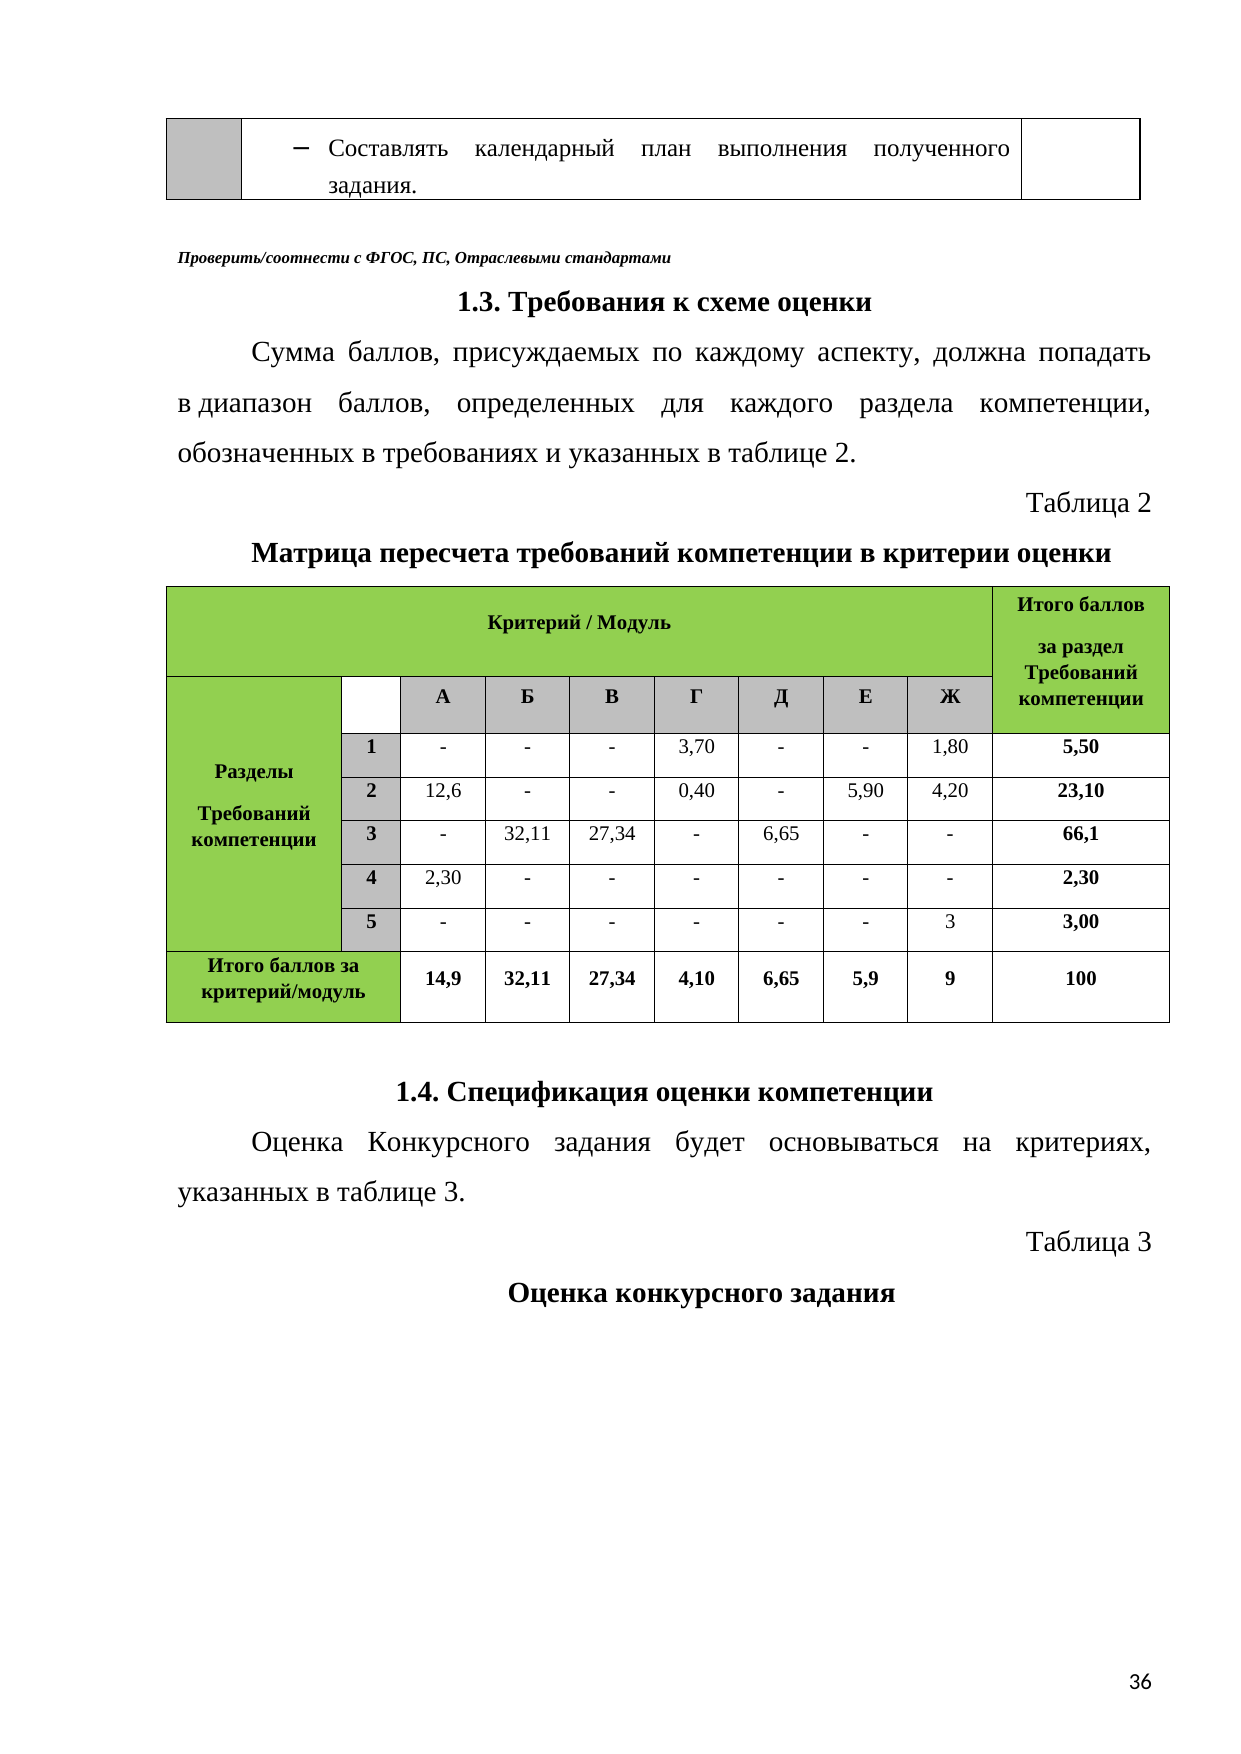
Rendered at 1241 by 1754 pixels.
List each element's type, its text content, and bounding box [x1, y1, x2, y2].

table_cell 6,65 [739, 821, 823, 864]
table_cell - [824, 734, 907, 777]
table_cell 4,20 [908, 778, 992, 820]
table_cell 23,10 [993, 778, 1169, 820]
table_cell - [739, 909, 823, 951]
table_cell 3,70 [655, 734, 738, 777]
table_cell - [486, 865, 569, 908]
table_cell 9 [908, 952, 992, 1022]
table_cell 4 [342, 865, 400, 908]
table_cell Е [824, 677, 907, 733]
table_cell - [739, 778, 823, 820]
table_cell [242, 119, 1021, 199]
table_cell 5,9 [824, 952, 907, 1022]
table_cell 27,34 [570, 821, 654, 864]
table_cell - [824, 821, 907, 864]
table_cell - [570, 909, 654, 951]
table_cell - [570, 734, 654, 777]
table_cell 32,11 [486, 821, 569, 864]
table_cell - [908, 821, 992, 864]
table_cell - [908, 865, 992, 908]
table_cell - [655, 909, 738, 951]
table_cell - [655, 865, 738, 908]
table_cell Ж [908, 677, 992, 733]
text Сумма баллов, присуждаемых по каждому аспекту, должна попадать в диапазон баллов, определенных для каждого раздела компетенции, обозначенных в требованиях и указанных в таблице 2. [177, 334, 1152, 468]
table_cell 1,80 [908, 734, 992, 777]
table_cell Д [739, 677, 823, 733]
table_cell 2,30 [401, 865, 485, 908]
text Оценка конкурсного задания [177, 1275, 1152, 1308]
table_cell - [824, 909, 907, 951]
table_cell А [401, 677, 485, 733]
table_cell 0,40 [655, 778, 738, 820]
table_cell Б [486, 677, 569, 733]
text Проверить/соотнести с ФГОС, ПС, Отраслевыми стандартами [177, 234, 1152, 267]
table_cell 100 [993, 952, 1169, 1022]
table_cell - [401, 909, 485, 951]
table_cell Г [655, 677, 738, 733]
text Оценка Конкурсного задания будет основываться на критериях, указанных в таблице 3. [177, 1124, 1152, 1208]
table_header Итого баллов за раздел Требований компетенции [993, 587, 1169, 733]
table_cell 6,65 [739, 952, 823, 1022]
text Таблица 3 [177, 1224, 1152, 1258]
table_cell - [401, 821, 485, 864]
table_cell 12,6 [401, 778, 485, 820]
table_cell - [401, 734, 485, 777]
table_cell Разделы Требований компетенции [167, 677, 341, 951]
table_cell 3 [908, 909, 992, 951]
table_cell 5,50 [993, 734, 1169, 777]
table_cell 5 [342, 909, 400, 951]
table_cell 66,1 [993, 821, 1169, 864]
table_cell Итого баллов за критерий/модуль [167, 952, 400, 1022]
table_cell - [486, 734, 569, 777]
table_cell 3 [342, 821, 400, 864]
table_cell 27,34 [570, 952, 654, 1022]
table_header Критерий / Модуль [167, 587, 992, 676]
table_cell - [570, 865, 654, 908]
table_cell 14,9 [401, 952, 485, 1022]
table_cell 5,90 [824, 778, 907, 820]
text 1.4. Спецификация оценки компетенции [177, 1074, 1152, 1107]
table_cell В [570, 677, 654, 733]
text 1.3. Требования к схеме оценки [177, 284, 1152, 318]
table_cell 32,11 [486, 952, 569, 1022]
table_cell - [486, 909, 569, 951]
table_cell 2 [342, 778, 400, 820]
table_cell 2,30 [993, 865, 1169, 908]
text Матрица пересчета требований компетенции в критерии оценки [177, 536, 1152, 569]
table_cell 4,10 [655, 952, 738, 1022]
table_cell - [655, 821, 738, 864]
table_cell 1 [342, 734, 400, 777]
table_cell - [739, 734, 823, 777]
text Таблица 2 [177, 485, 1152, 519]
table_cell [342, 677, 400, 733]
table_cell - [824, 865, 907, 908]
table_cell - [570, 778, 654, 820]
table_cell - [739, 865, 823, 908]
table_cell - [486, 778, 569, 820]
table_cell 3,00 [993, 909, 1169, 951]
